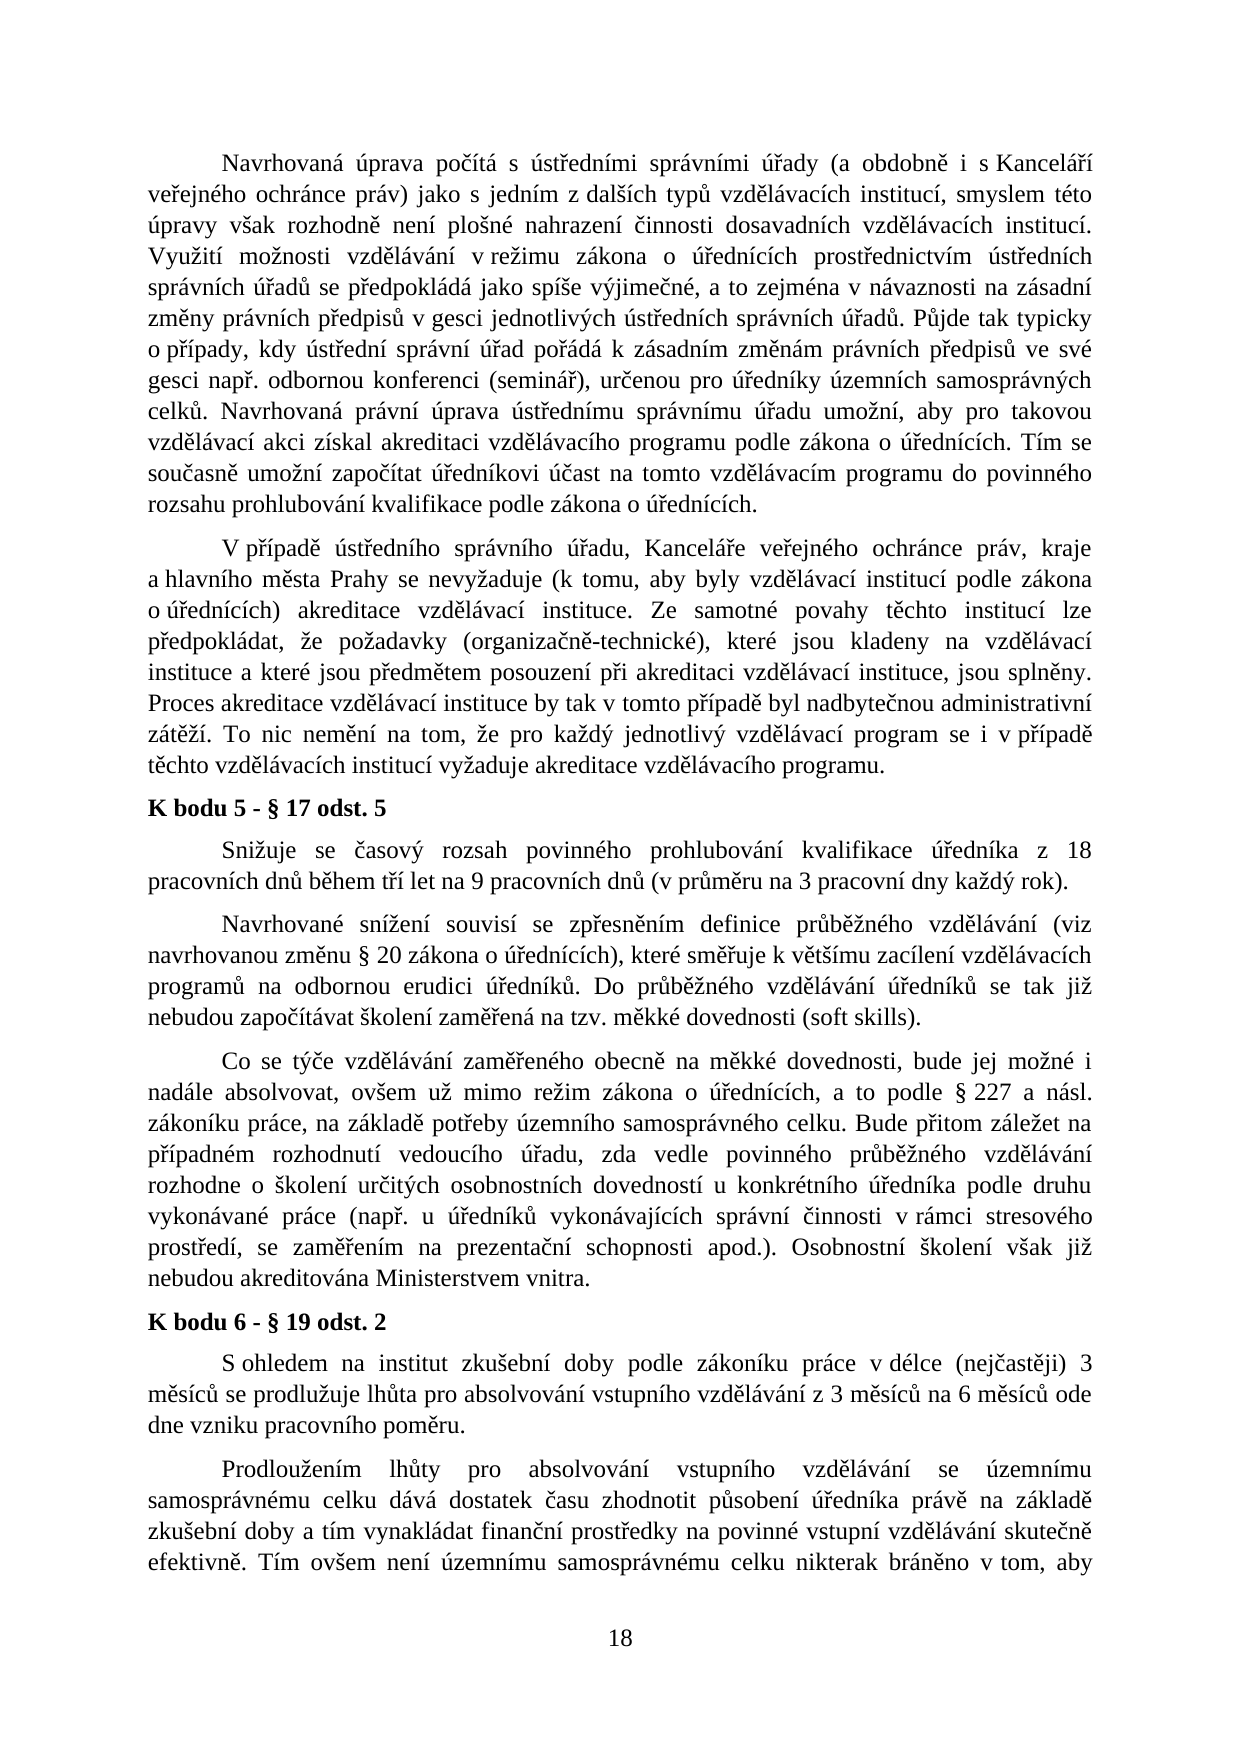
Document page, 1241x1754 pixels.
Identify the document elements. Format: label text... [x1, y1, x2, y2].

list Navrhovaná úprava počítá s ústředními správními úřady (a obdobně i s Kanceláří veřejného ochránce práv) jako s jedním z dalších typů vzdělávacích institucí, smyslem této úpravy však rozhodně není plošné nahrazení činnosti dosavadních vzdělávacích institucí. Využití možnosti vzdělávání v režimu zákona o úřednících prostřednictvím ústředních správních úřadů se předpokládá jako spíše výjimečné, a to zejména v návaznosti na zásadní změny právních předpisů v gesci jednotlivých ústředních správních úřadů. Půjde tak typicky o případy, kdy ústřední správní úřad pořádá k zásadním změnám právních předpisů ve své gesci např. odbornou konferenci (seminář), určenou pro úředníky územních samosprávných celků. Navrhovaná právní úprava ústřednímu správnímu úřadu umožní, aby pro takovou vzdělávací akci získal akreditaci vzdělávacího programu podle zákona o úřednících. Tím se současně umožní započítat úředníkovi účast na tomto vzdělávacím programu do povinného rozsahu prohlubování kvalifikace podle zákona o úřednících. [148, 148, 1093, 518]
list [148, 1454, 1093, 1576]
subtitle K bodu 6 - § 19 odst. 2 [148, 1307, 1093, 1336]
subtitle K bodu 5 - § 17 odst. 5 [148, 793, 1093, 822]
list Snižuje se časový rozsah povinného prohlubování kvalifikace úředníka z 18 pracovních dnů během tří let na 9 pracovních dnů (v průměru na 3 pracovní dny každý rok). [148, 835, 1093, 894]
list Navrhované snížení souvisí se zpřesněním definice průběžného vzdělávání (viz navrhovanou změnu § 20 zákona o úřednících), které směřuje k většímu zacílení vzdělávacích programů na odbornou erudici úředníků. Do průběžného vzdělávání úředníků se tak již nebudou započítávat školení zaměřená na tzv. měkké dovednosti (soft skills). [148, 909, 1093, 1031]
list S ohledem na institut zkušební doby podle zákoníku práce v délce (nejčastěji) 3 měsíců se prodlužuje lhůta pro absolvování vstupního vzdělávání z 3 měsíců na 6 měsíců ode dne vzniku pracovního poměru. [148, 1348, 1093, 1439]
list V případě ústředního správního úřadu, Kanceláře veřejného ochránce práv, kraje a hlavního města Prahy se nevyžaduje (k tomu, aby byly vzdělávací institucí podle zákona o úřednících) akreditace vzdělávací instituce. Ze samotné povahy těchto institucí lze předpokládat, že požadavky (organizačně-technické), které jsou kladeny na vzdělávací instituce a které jsou předmětem posouzení při akreditaci vzdělávací instituce, jsou splněny. Proces akreditace vzdělávací instituce by tak v tomto případě byl nadbytečnou administrativní zátěží. To nic nemění na tom, že pro každý jednotlivý vzdělávací program se i v případě těchto vzdělávacích institucí vyžaduje akreditace vzdělávacího programu. [148, 533, 1093, 779]
list Co se týče vzdělávání zaměřeného obecně na měkké dovednosti, bude jej možné i nadále absolvovat, ovšem už mimo režim zákona o úřednících, a to podle § 227 a násl. zákoníku práce, na základě potřeby územního samosprávného celku. Bude přitom záležet na případném rozhodnutí vedoucího úřadu, zda vedle povinného průběžného vzdělávání rozhodne o školení určitých osobnostních dovedností u konkrétního úředníka podle druhu vykonávané práce (např. u úředníků vykonávajících správní činnosti v rámci stresového prostředí, se zaměřením na prezentační schopnosti apod.). Osobnostní školení však již nebudou akreditována Ministerstvem vnitra. [148, 1046, 1093, 1292]
